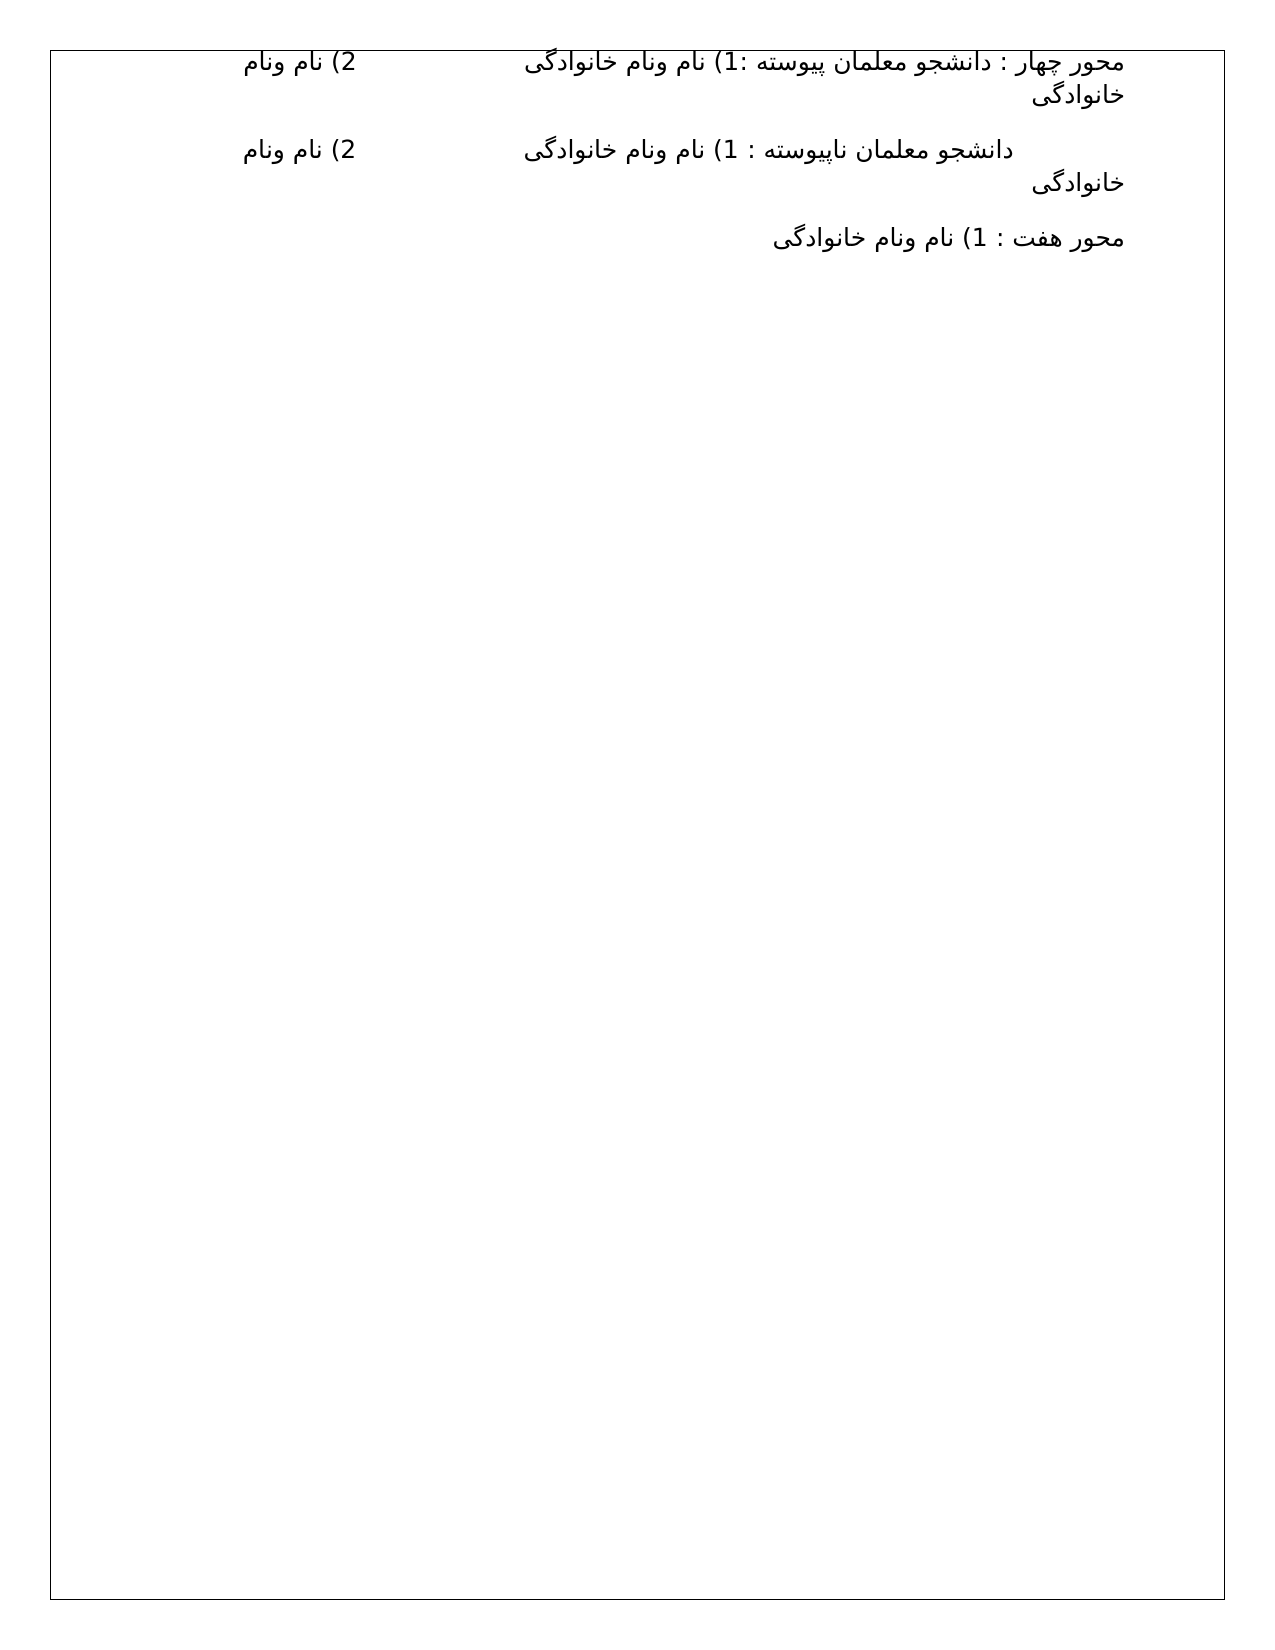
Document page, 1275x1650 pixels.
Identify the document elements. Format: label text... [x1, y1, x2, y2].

text محور چهار : دانشجو معلمان پیوسته :1) نام ونام خانوادگی 2) نام ونام خانوادگی [150, 51, 1125, 109]
text دانشجو معلمان ناپیوسته : 1) نام ونام خانوادگی 2) نام ونام خانوادگی [150, 135, 1125, 197]
text محور هفت : 1) نام ونام خانوادگی [150, 223, 1125, 252]
